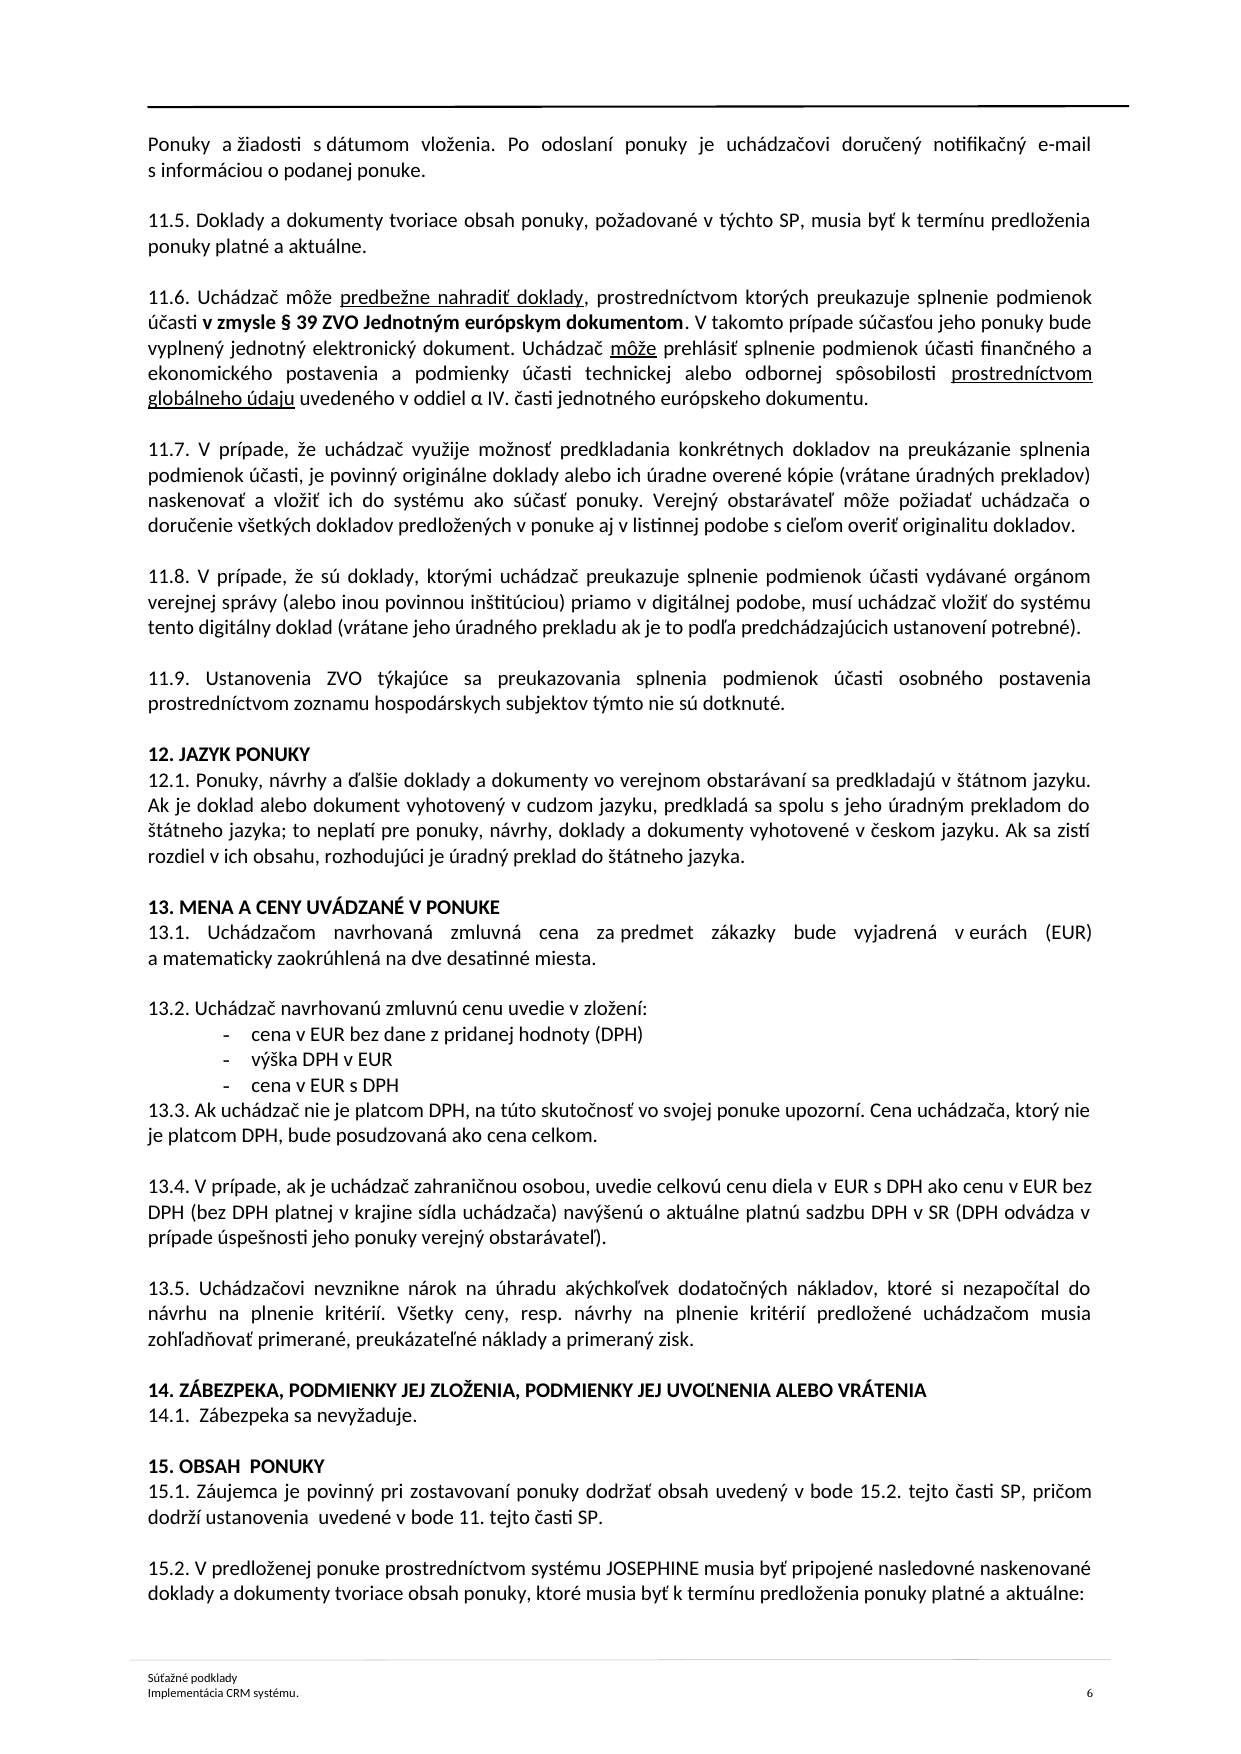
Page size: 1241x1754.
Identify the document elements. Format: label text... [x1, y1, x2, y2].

text 11.5. Doklady a dokumenty tvoriace obsah ponuky, požadované v týchto SP, musia byť k termínu predloženia ponuky platné a aktuálne. [148, 208, 1092, 258]
list cena v EUR bez dane z pridanej hodnoty (DPH) [223, 1021, 1092, 1046]
text 15. OBSAH PONUKY [148, 1453, 1092, 1478]
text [148, 131, 1092, 182]
text 13.1. Uchádzačom navrhovaná zmluvná cena za predmet zákazky bude vyjadrená v eurách (EUR) a matematicky zaokrúhlená na dve desatinné miesta. [148, 919, 1092, 970]
text 14. ZÁBEZPEKA, podmienky jej zloženia, podmienky jej uvoľnenia alebo vrátenia [148, 1377, 1092, 1402]
list cena v EUR s DPH [223, 1072, 1092, 1097]
text 13.4. V prípade, ak je uchádzač zahraničnou osobou, uvedie celkovú cenu diela v EUR s DPH ako cenu v EUR bez DPH (bez DPH platnej v krajine sídla uchádzača) navýšenú o aktuálne platnú sadzbu DPH v SR (DPH odvádza v prípade úspešnosti jeho ponuky verejný obstarávateľ). [148, 1173, 1092, 1250]
text 13.3. Ak uchádzač nie je platcom DPH, na túto skutočnosť vo svojej ponuke upozorní. Cena uchádzača, ktorý nie je platcom DPH, bude posudzovaná ako cena celkom. [148, 1097, 1092, 1148]
text 13.2. Uchádzač navrhovanú zmluvnú cenu uvedie v zložení: [148, 996, 1092, 1021]
text 11.7. V prípade, že uchádzač využije možnosť predkladania konkrétnych dokladov na preukázanie splnenia podmienok účasti, je povinný originálne doklady alebo ich úradne overené kópie (vrátane úradných prekladov) naskenovať a vložiť ich do systému ako súčasť ponuky. Verejný obstarávateľ môže požiadať uchádzača o doručenie všetkých dokladov predložených v ponuke aj v listinnej podobe s cieľom overiť originalitu dokladov. [148, 436, 1092, 538]
text 14.1. Zábezpeka sa nevyžaduje. [148, 1402, 1092, 1428]
list výška DPH v EUR [223, 1046, 1092, 1072]
text 11.8. V prípade, že sú doklady, ktorými uchádzač preukazuje splnenie podmienok účasti vydávané orgánom verejnej správy (alebo inou povinnou inštitúciou) priamo v digitálnej podobe, musí uchádzač vložiť do systému tento digitálny doklad (vrátane jeho úradného prekladu ak je to podľa predchádzajúcich ustanovení potrebné). [148, 563, 1092, 640]
text 11.6. Uchádzač môže predbežne nahradiť doklady, prostredníctvom ktorých preukazuje splnenie podmienok účasti v zmysle § 39 ZVO Jednotným európskym dokumentom. V takomto prípade súčasťou jeho ponuky bude vyplnený jednotný elektronický dokument. Uchádzač môže prehlásiť splnenie podmienok účasti finančného a ekonomického postavenia a podmienky účasti technickej alebo odbornej spôsobilosti prostredníctvom globálneho údaju uvedeného v oddiel α IV. časti jednotného európskeho dokumentu. [148, 284, 1092, 411]
text 11.9. Ustanovenia ZVO týkajúce sa preukazovania splnenia podmienok účasti osobného postavenia prostredníctvom zoznamu hospodárskych subjektov týmto nie sú dotknuté. [148, 665, 1092, 716]
text 15.2. V predloženej ponuke prostredníctvom systému JOSEPHINE musia byť pripojené nasledovné naskenované doklady a dokumenty tvoriace obsah ponuky, ktoré musia byť k termínu predloženia ponuky platné a aktuálne: [148, 1555, 1092, 1606]
text 13.5. Uchádzačovi nevznikne nárok na úhradu akýchkoľvek dodatočných nákladov, ktoré si nezapočítal do návrhu na plnenie kritérií. Všetky ceny, resp. návrhy na plnenie kritérií predložené uchádzačom musia zohľadňovať primerané, preukázateľné náklady a primeraný zisk. [148, 1275, 1092, 1351]
text 12. JAZYK PONUKY [148, 741, 1092, 767]
text 12.1. Ponuky, návrhy a ďalšie doklady a dokumenty vo verejnom obstarávaní sa predkladajú v štátnom jazyku. Ak je doklad alebo dokument vyhotovený v cudzom jazyku, predkladá sa spolu s jeho úradným prekladom do štátneho jazyka; to neplatí pre ponuky, návrhy, doklady a dokumenty vyhotovené v českom jazyku. Ak sa zistí rozdiel v ich obsahu, rozhodujúci je úradný preklad do štátneho jazyka. [148, 767, 1092, 868]
text 13. MENA A CENY UVÁDZANÉ V PONUKE [148, 894, 1092, 919]
text 15.1. Záujemca je povinný pri zostavovaní ponuky dodržať obsah uvedený v bode 15.2. tejto časti SP, pričom dodrží ustanovenia uvedené v bode 11. tejto časti SP. [148, 1478, 1092, 1529]
